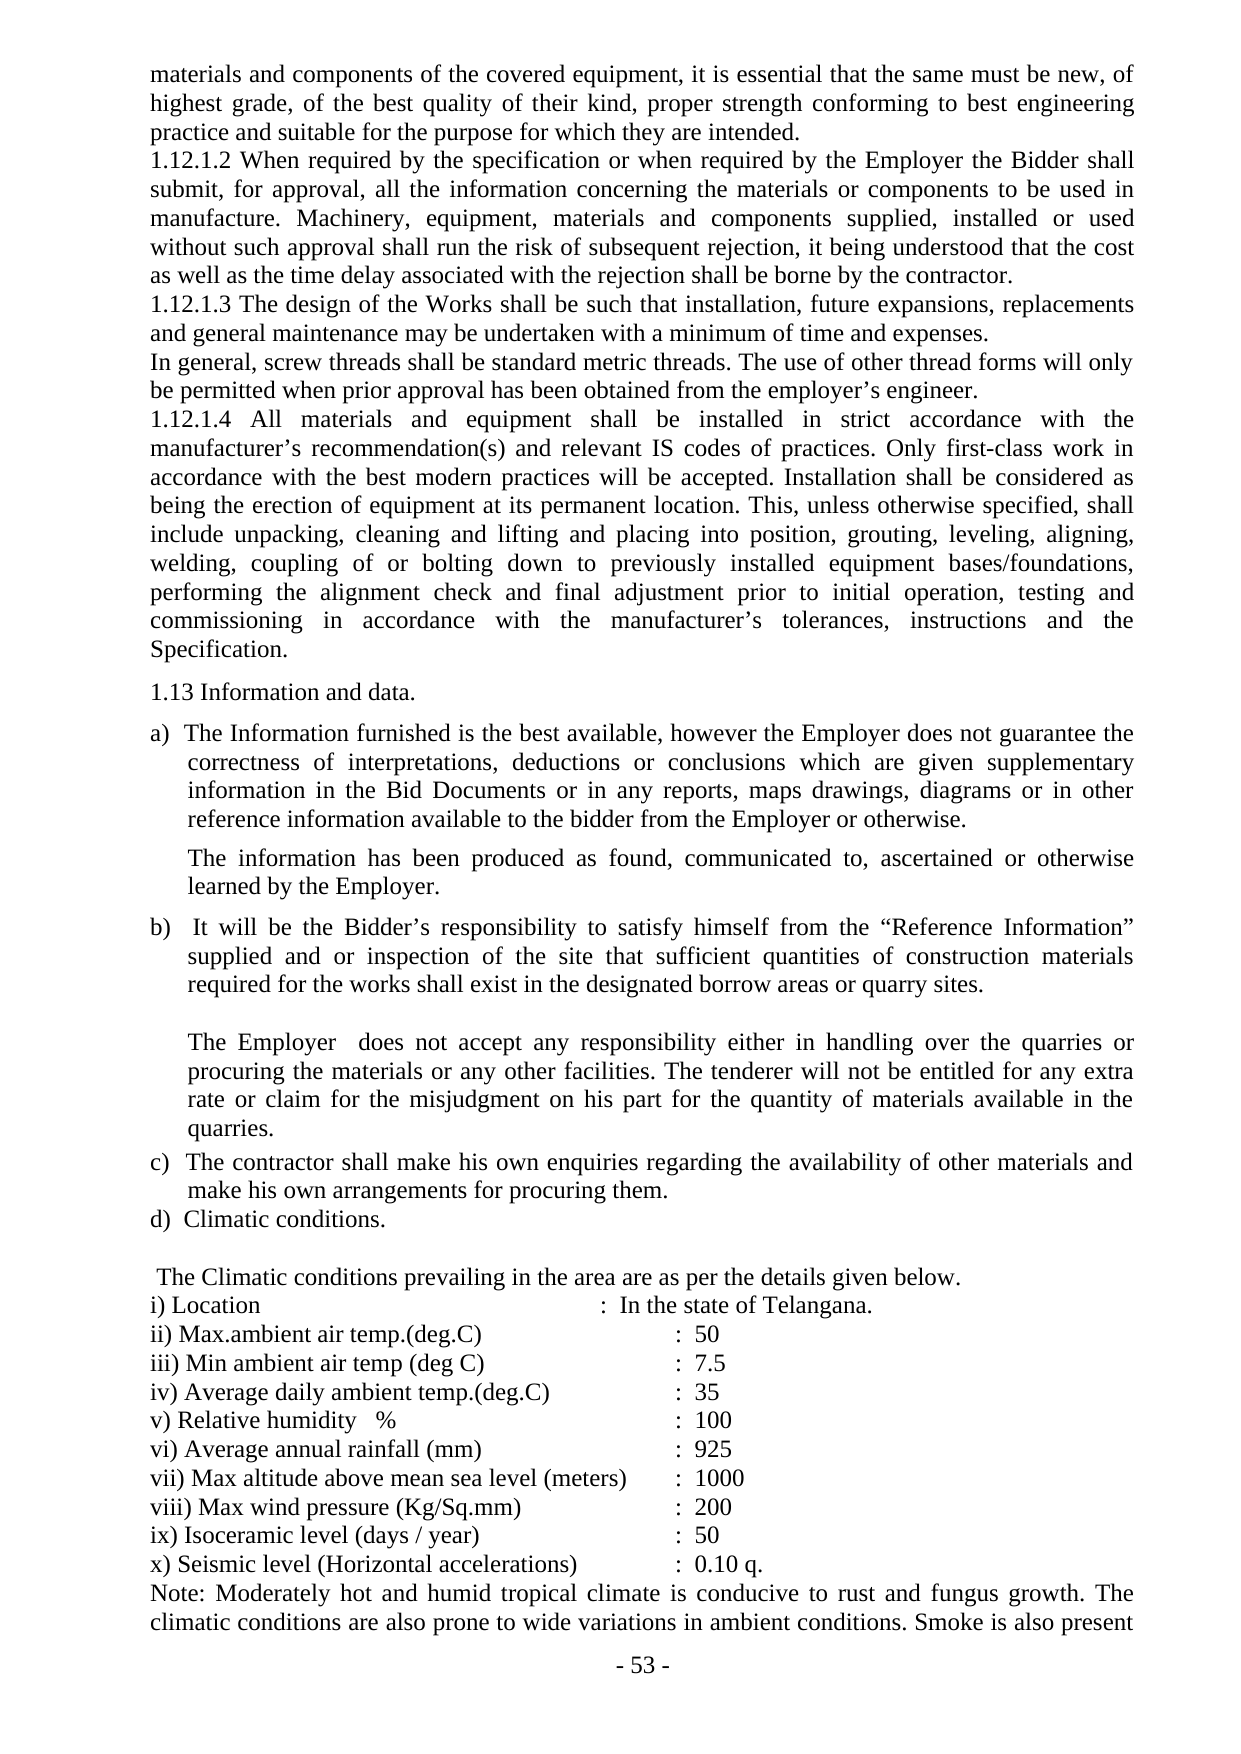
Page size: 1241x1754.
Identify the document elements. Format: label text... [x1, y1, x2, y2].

text d) Climatic conditions. [150, 1204, 1135, 1233]
text vii) Max altitude above mean sea level (meters) : 1000 [150, 1463, 1135, 1492]
text viii) Max wind pressure (Kg/Sq.mm) : 200 [150, 1492, 1135, 1521]
text vi) Average annual rainfall (mm) : 925 [150, 1434, 1135, 1463]
text The information has been produced as found, communicated to, ascertained or otherwise learned by the Employer. [187, 843, 1135, 900]
text ix) Isoceramic level (days / year) : 50 [150, 1521, 1135, 1549]
text x) Seismic level (Horizontal accelerations) : 0.10 q. [150, 1549, 1135, 1578]
text b) It will be the Bidder’s responsibility to satisfy himself from the “Reference Information” supplied and or inspection of the site that sufficient quantities of construction materials required for the works shall exist in the designated borrow areas or quarry sites. [150, 912, 1135, 998]
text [150, 59, 1135, 145]
text c) The contractor shall make his own enquiries regarding the availability of other materials and make his own arrangements for procuring them. [150, 1147, 1135, 1204]
text The Employer does not accept any responsibility either in handling over the quarries or procuring the materials or any other facilities. The tenderer will not be entitled for any extra rate or claim for the misjudgment on his part for the quantity of materials available in the quarries. [187, 1027, 1135, 1142]
text i) Location : In the state of Telangana. [150, 1291, 1135, 1319]
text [150, 1578, 1135, 1636]
text 1.12.1.3 The design of the Works shall be such that installation, future expansions, replacements and general maintenance may be undertaken with a minimum of time and expenses. [150, 289, 1135, 347]
text ii) Max.ambient air temp.(deg.C) : 50 [150, 1319, 1135, 1348]
text a) The Information furnished is the best available, however the Employer does not guarantee the correctness of interpretations, deductions or conclusions which are given supplementary information in the Bid Documents or in any reports, maps drawings, diagrams or in other reference information available to the bidder from the Employer or otherwise. [150, 718, 1135, 833]
text In general, screw threads shall be standard metric threads. The use of other thread forms will only be permitted when prior approval has been obtained from the employer’s engineer. [150, 347, 1135, 404]
text 1.12.1.4 All materials and equipment shall be installed in strict accordance with the manufacturer’s recommendation(s) and relevant IS codes of practices. Only first-class work in accordance with the best modern practices will be accepted. Installation shall be considered as being the erection of equipment at its permanent location. This, unless otherwise specified, shall include unpacking, cleaning and lifting and placing into position, grouting, leveling, aligning, welding, coupling of or bolting down to previously installed equipment bases/foundations, performing the alignment check and final adjustment prior to initial operation, testing and commissioning in accordance with the manufacturer’s tolerances, instructions and the Specification. [150, 404, 1135, 663]
text iv) Average daily ambient temp.(deg.C) : 35 [150, 1377, 1135, 1406]
list 1.13 Information and data. [150, 677, 1135, 706]
text The Climatic conditions prevailing in the area are as per the details given below. [150, 1262, 1135, 1291]
text iii) Min ambient air temp (deg C) : 7.5 [150, 1348, 1135, 1377]
text v) Relative humidity % : 100 [150, 1406, 1135, 1434]
text 1.12.1.2 When required by the specification or when required by the Employer the Bidder shall submit, for approval, all the information concerning the materials or components to be used in manufacture. Machinery, equipment, materials and components supplied, installed or used without such approval shall run the risk of subsequent rejection, it being understood that the cost as well as the time delay associated with the rejection shall be borne by the contractor. [150, 145, 1135, 289]
